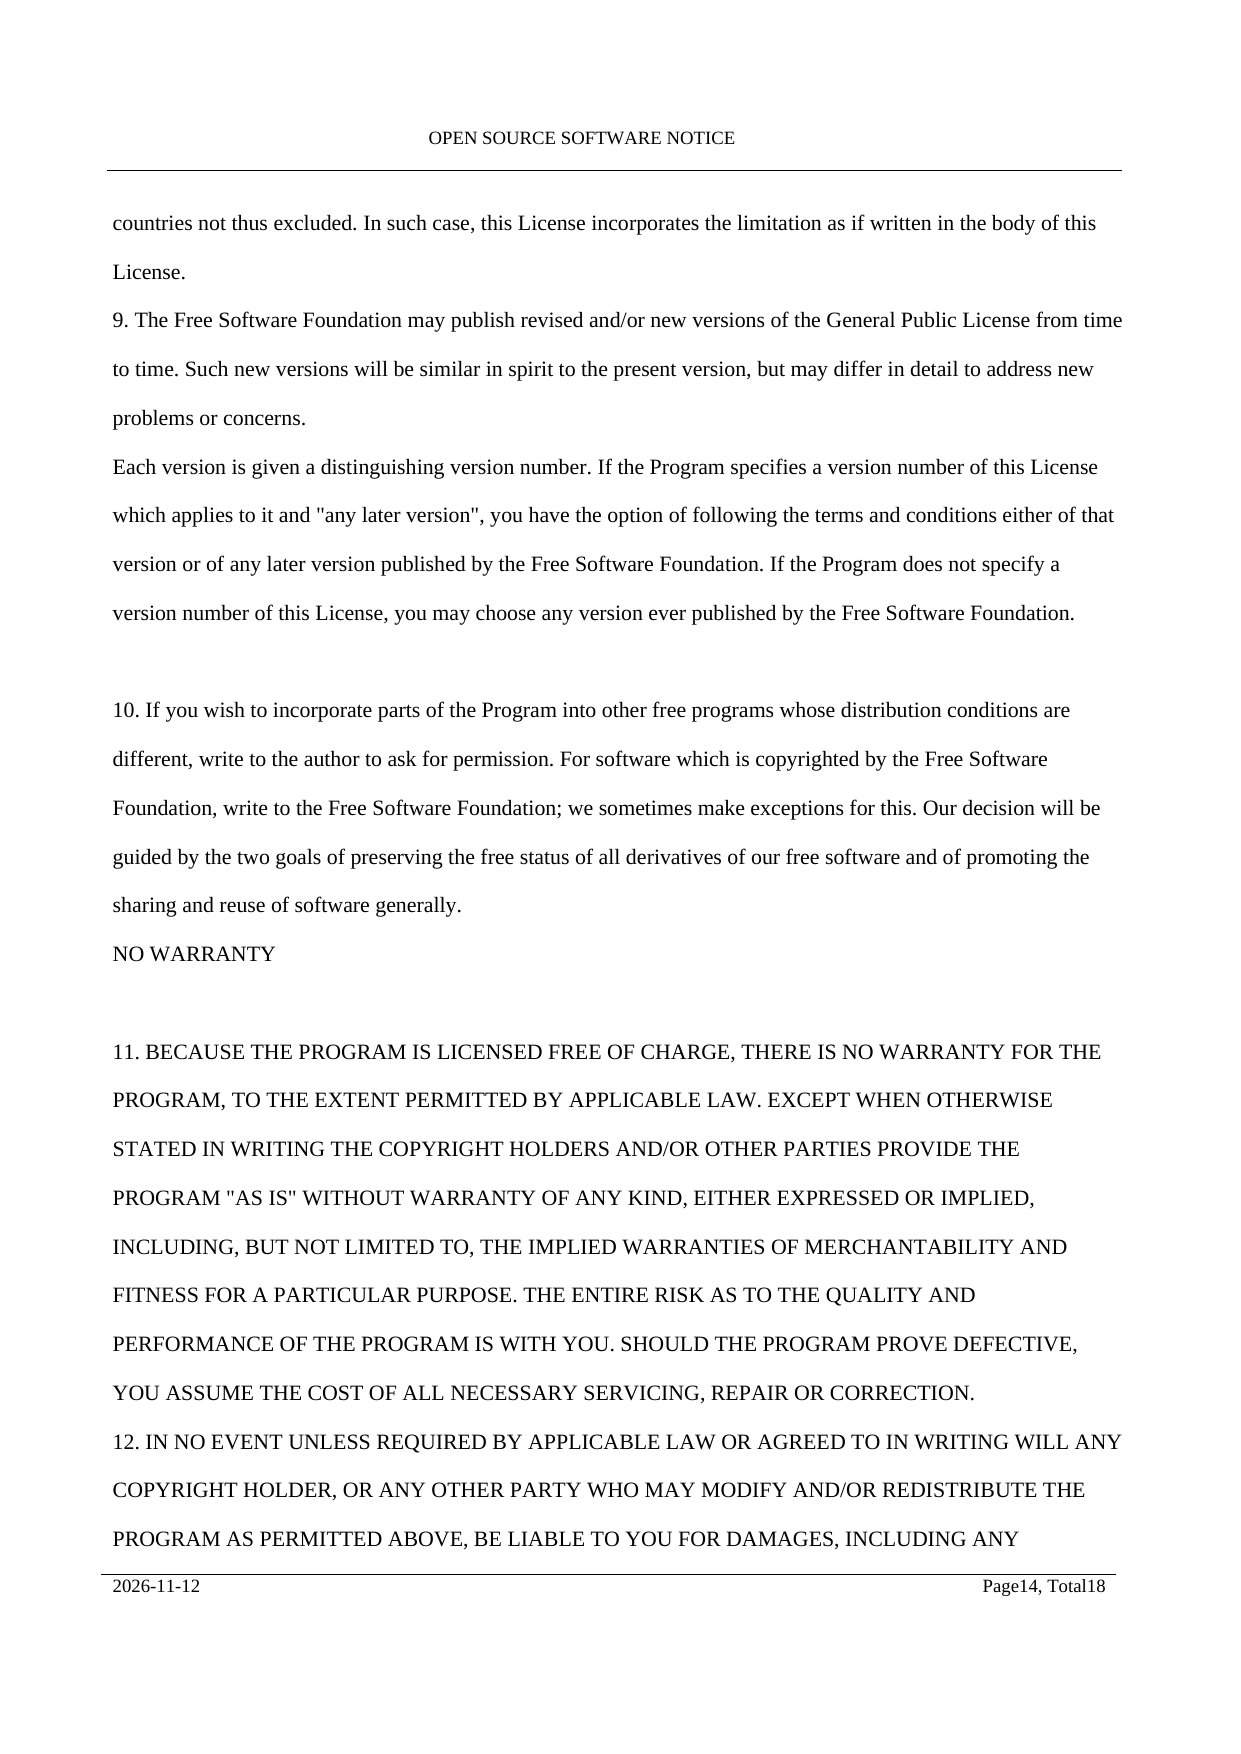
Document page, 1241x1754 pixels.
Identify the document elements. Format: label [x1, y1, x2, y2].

text [112, 206, 1128, 1555]
